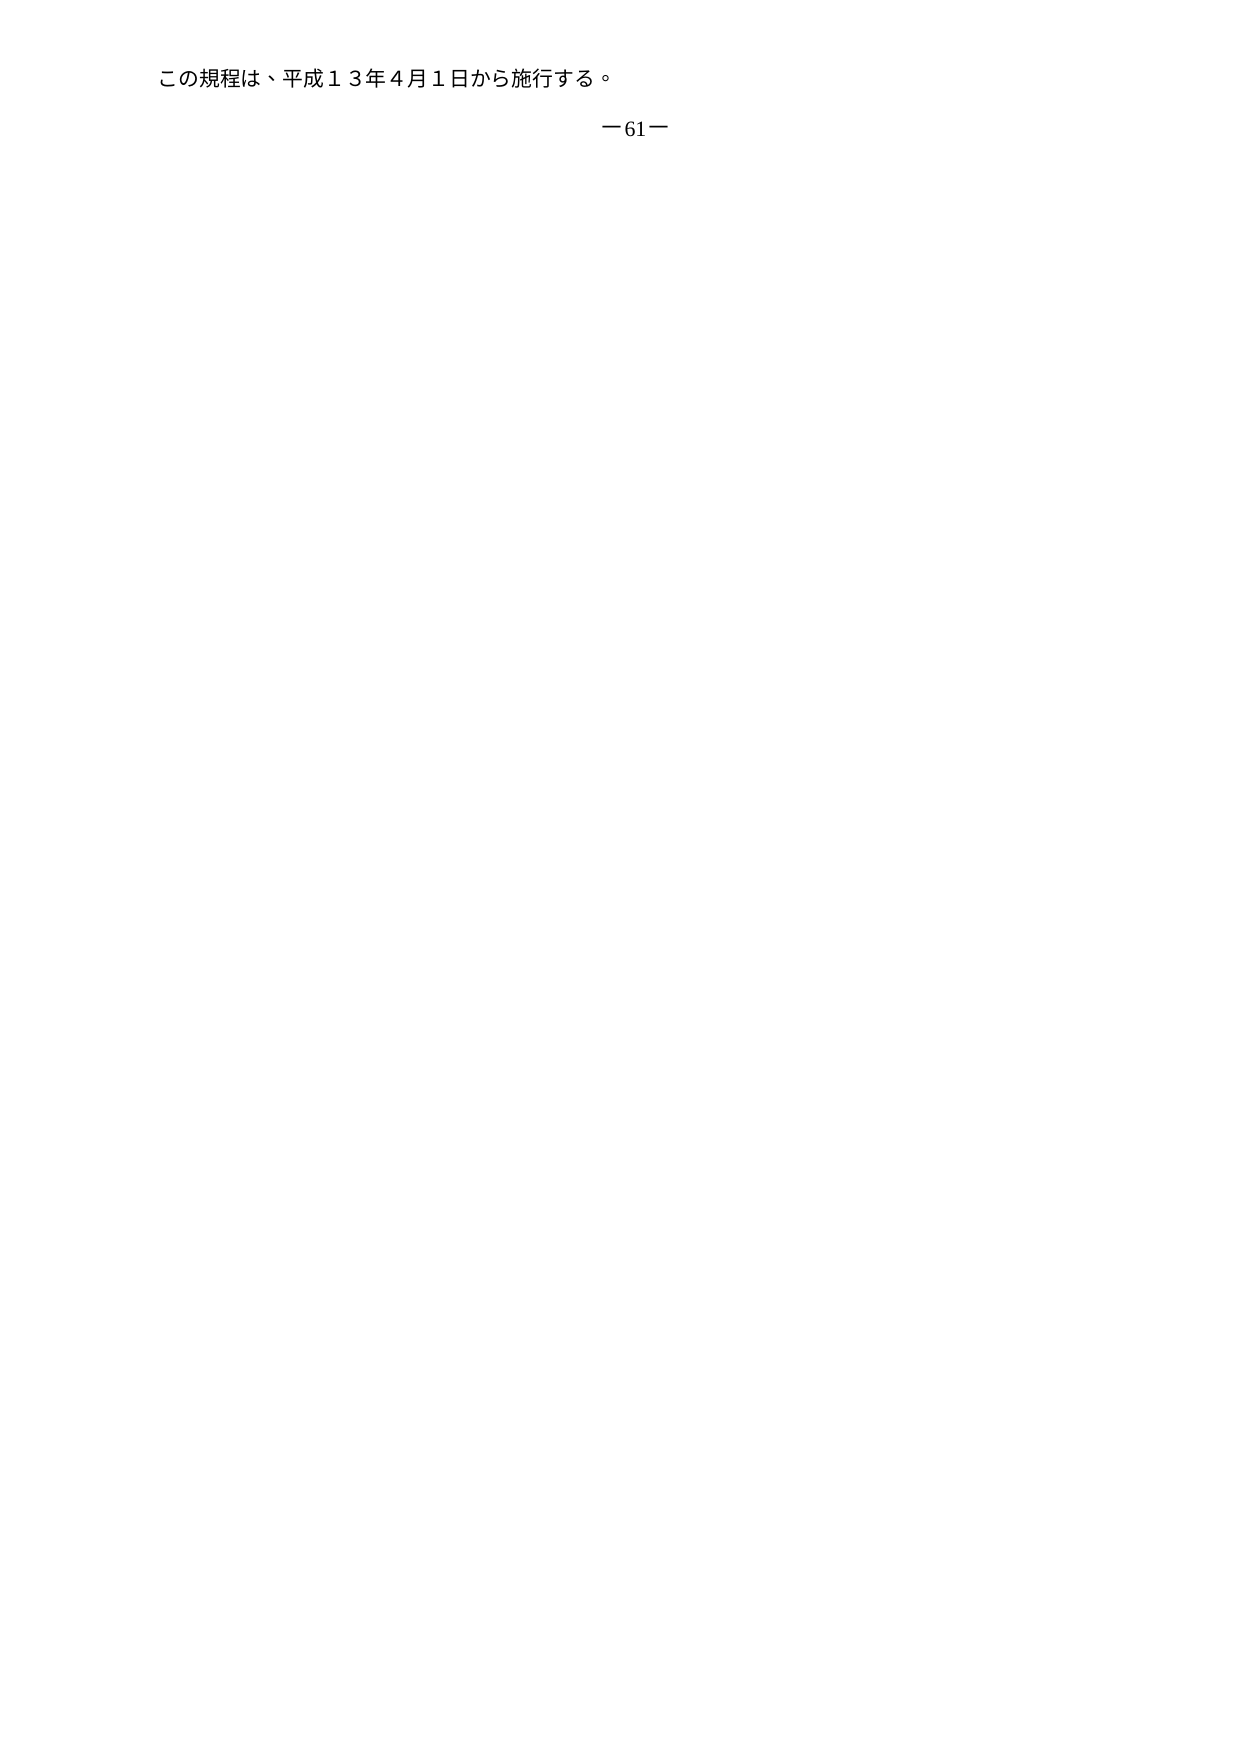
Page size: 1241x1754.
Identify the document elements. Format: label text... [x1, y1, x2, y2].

text この規程は、平成１３年４月１日から施行する。 [54, 64, 719, 93]
text －61－ [95, 110, 1176, 144]
